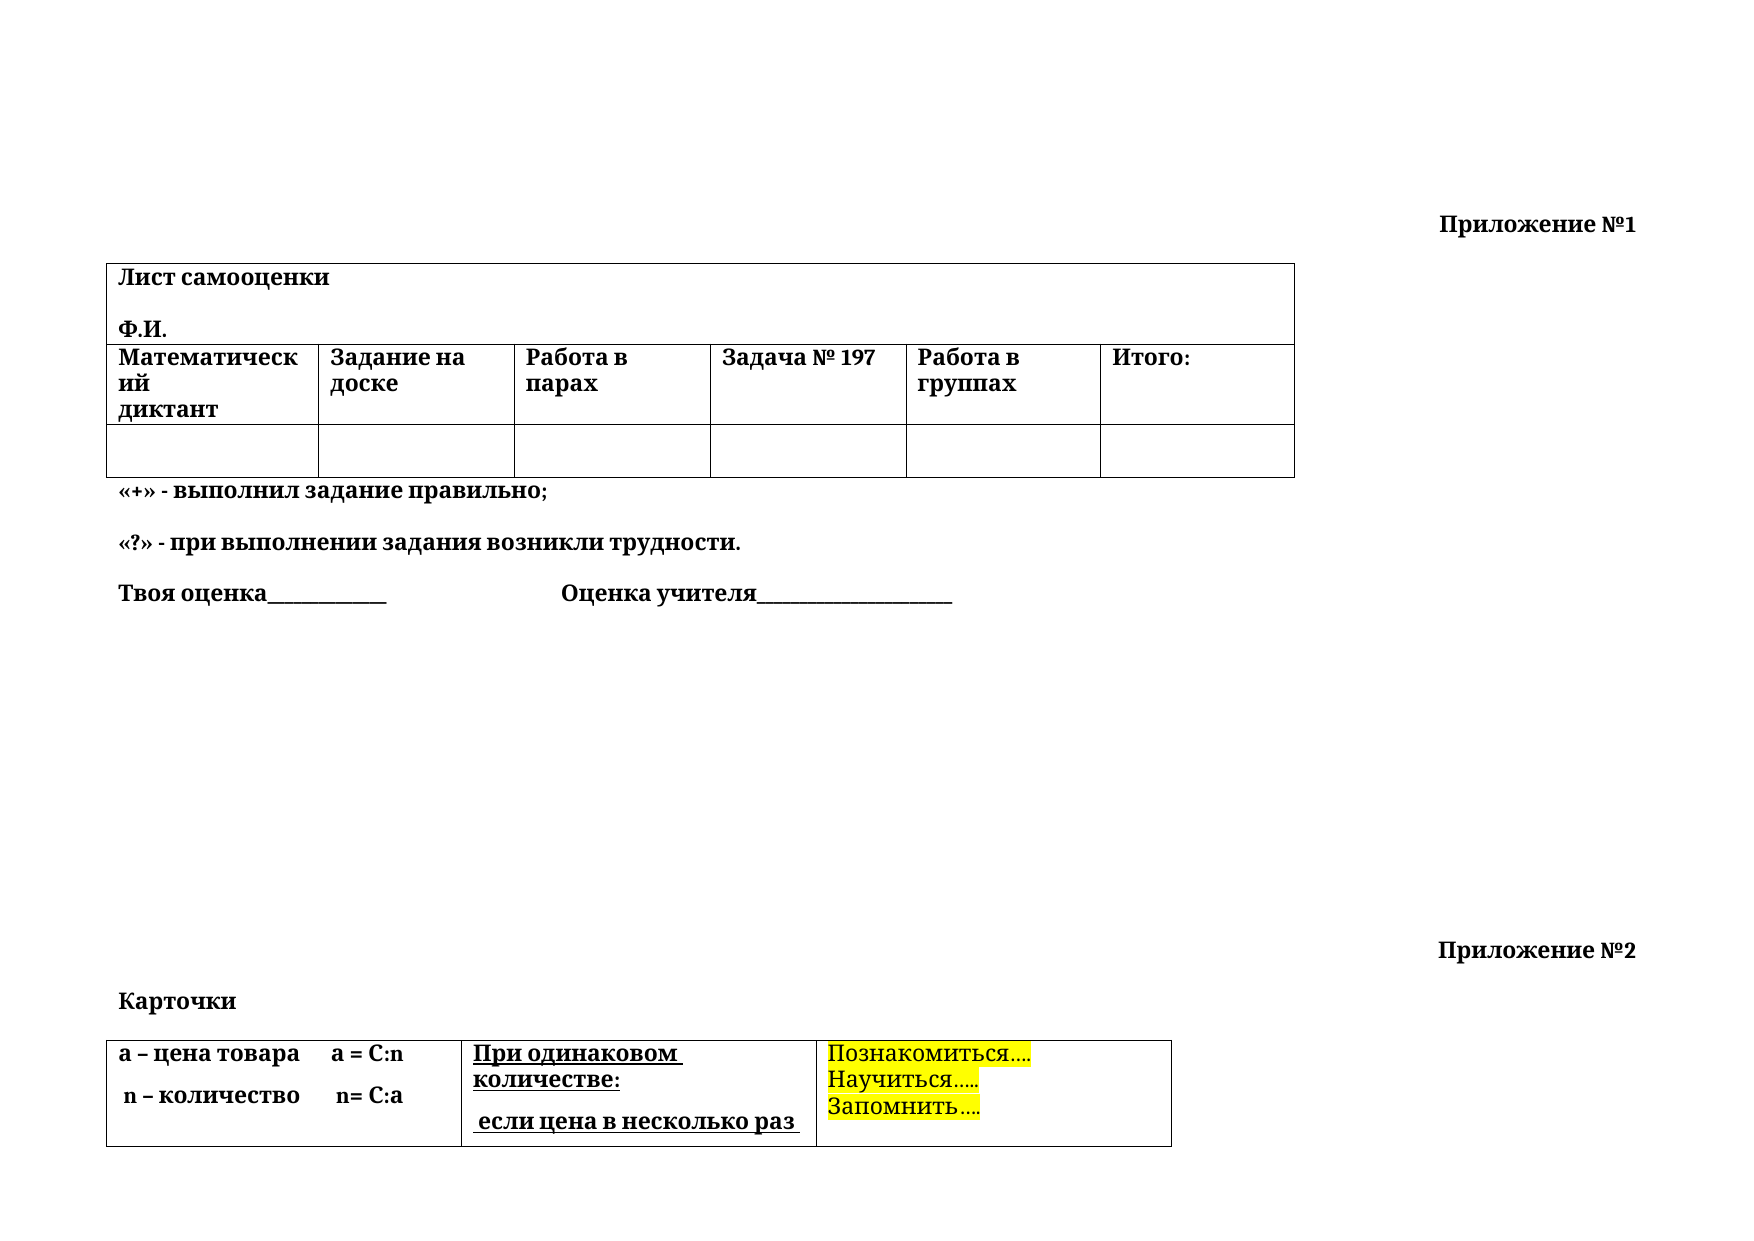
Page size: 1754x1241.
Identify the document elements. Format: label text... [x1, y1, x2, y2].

text Приложение №1 [118, 212, 1636, 239]
table_cell [1101, 425, 1294, 477]
table_cell Математический диктант [107, 345, 318, 423]
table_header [462, 1041, 816, 1146]
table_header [107, 1041, 461, 1146]
text «+» - выполнил задание правильно; [118, 478, 1636, 505]
table_cell [711, 425, 906, 477]
text Приложение №2 [118, 938, 1636, 964]
table_cell [515, 425, 710, 477]
table_cell Задание на доске [319, 345, 514, 423]
table_cell [907, 425, 1100, 477]
text «?» - при выполнении задания возникли трудности. [118, 529, 1636, 556]
table_cell Работа в парах [515, 345, 710, 423]
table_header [817, 1041, 1171, 1146]
table_cell [107, 425, 318, 477]
table_cell Задача № 197 [711, 345, 906, 423]
table_cell Работа в группах [907, 345, 1100, 423]
table_header Лист самооценки Ф.И. [107, 264, 1294, 343]
text Твоя оценка______________ Оценка учителя_______________________ [118, 580, 1636, 607]
table_cell [319, 425, 514, 477]
text Карточки [118, 989, 1636, 1015]
table_cell Итого: [1101, 345, 1294, 423]
